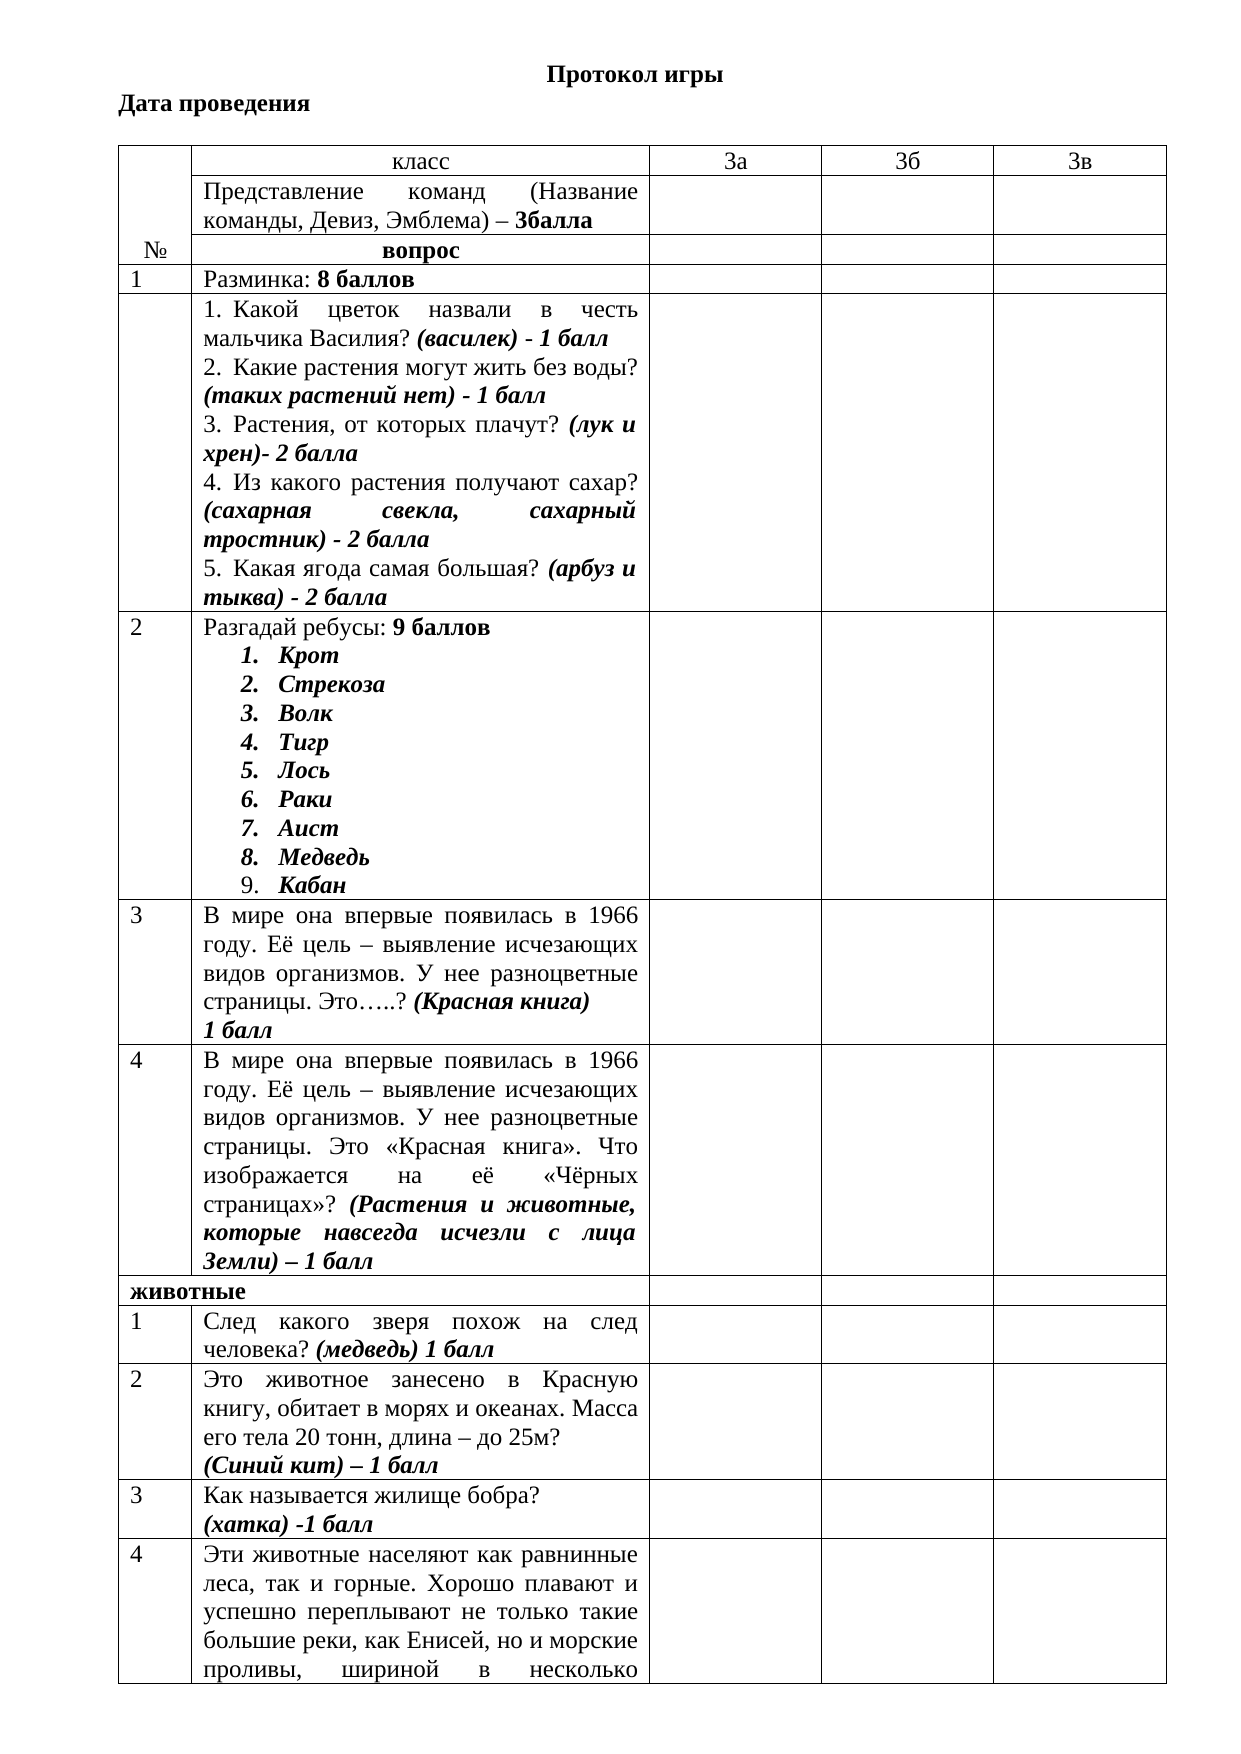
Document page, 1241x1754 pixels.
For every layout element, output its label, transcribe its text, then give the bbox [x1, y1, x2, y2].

table_cell [650, 1306, 821, 1363]
table_header 3б [822, 146, 993, 175]
table_cell [119, 294, 191, 611]
table_cell [650, 900, 821, 1044]
table_cell Представление команд (Название команды, Девиз, Эмблема) – 3балла [192, 176, 649, 234]
table_cell [822, 235, 993, 263]
table_cell [822, 900, 993, 1044]
table_cell Это животное занесено в Красную книгу, обитает в морях и океанах. Масса его тела 20 тонн, длина – до 25м? (Синий кит) – 1 балл [192, 1364, 649, 1479]
table_cell [650, 612, 821, 899]
table_cell [994, 1276, 1166, 1305]
table_cell [822, 1306, 993, 1363]
table_cell вопрос [192, 235, 649, 263]
table_cell [994, 1364, 1166, 1479]
table_cell 4 [119, 1539, 191, 1683]
table_header 3в [994, 146, 1166, 175]
table_cell [822, 176, 993, 234]
table_cell [994, 265, 1166, 293]
table_cell [994, 1306, 1166, 1363]
table_cell [994, 612, 1166, 899]
table_cell 2 [119, 612, 191, 899]
table_cell 4 [119, 1045, 191, 1275]
table_cell [822, 1480, 993, 1538]
table_cell [650, 1539, 821, 1683]
table_cell Разгадай ребусы: 9 баллов Крот Стрекоза Волк Тигр Лось Раки Аист Медведь Кабан [192, 612, 649, 899]
table_cell [822, 265, 993, 293]
table_cell Разминка: 8 баллов [192, 265, 649, 293]
table_cell Какой цветок назвали в честь мальчика Василия? (василек) - 1 балл Какие растения могут жить без воды? (таких растений нет) - 1 балл Растения, от которых плачут? (лук и хрен)- 2 балла Из какого растения получают сахар? (сахарная свекла, сахарный тростник) - 2 балла Какая ягода самая большая? (арбуз и тыква) - 2 балла [358, 294, 649, 611]
table_cell [650, 265, 821, 293]
text Дата проведения [118, 88, 1152, 117]
table_header 3а [650, 146, 821, 175]
table_cell [994, 1539, 1166, 1683]
table_cell [822, 1276, 993, 1305]
table_cell След какого зверя похож на след человека? (медведь) 1 балл [192, 1306, 649, 1363]
table_cell [650, 1364, 821, 1479]
table_cell [822, 1045, 993, 1275]
table_cell [650, 176, 821, 234]
table_cell 1 [119, 1306, 191, 1363]
table_cell [650, 235, 821, 263]
table_cell [650, 294, 821, 611]
table_cell 3 [119, 900, 191, 1044]
table_cell В мире она впервые появилась в 1966 году. Её цель – выявление исчезающих видов организмов. У нее разноцветные страницы. Это…..? (Красная книга) 1 балл [192, 900, 649, 1044]
table_header класс [192, 146, 649, 175]
table_cell [822, 612, 993, 899]
table_cell [822, 294, 993, 611]
table_cell [994, 900, 1166, 1044]
table_cell [994, 294, 1166, 611]
table_cell Как называется жилище бобра? (хатка) -1 балл [192, 1480, 649, 1538]
table_cell 2 [119, 1364, 191, 1479]
table_cell [994, 1480, 1166, 1538]
table_cell [994, 1045, 1166, 1275]
table_cell [822, 1539, 993, 1683]
text Протокол игры [118, 59, 1152, 88]
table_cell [192, 1539, 649, 1683]
table_cell [650, 1480, 821, 1538]
table_cell [650, 1045, 821, 1275]
table_cell животные [119, 1276, 649, 1305]
table_header № [119, 146, 191, 263]
table_cell 1 [119, 265, 191, 293]
table_cell 3 [119, 1480, 191, 1538]
table_cell [822, 1364, 993, 1479]
table_cell В мире она впервые появилась в 1966 году. Её цель – выявление исчезающих видов организмов. У нее разноцветные страницы. Это «Красная книга». Что изображается на её «Чёрных страницах»? (Растения и животные, которые навсегда исчезли с лица Земли) – 1 балл [192, 1045, 649, 1275]
table_cell [994, 176, 1166, 234]
table_cell [994, 235, 1166, 263]
table_cell [650, 1276, 821, 1305]
